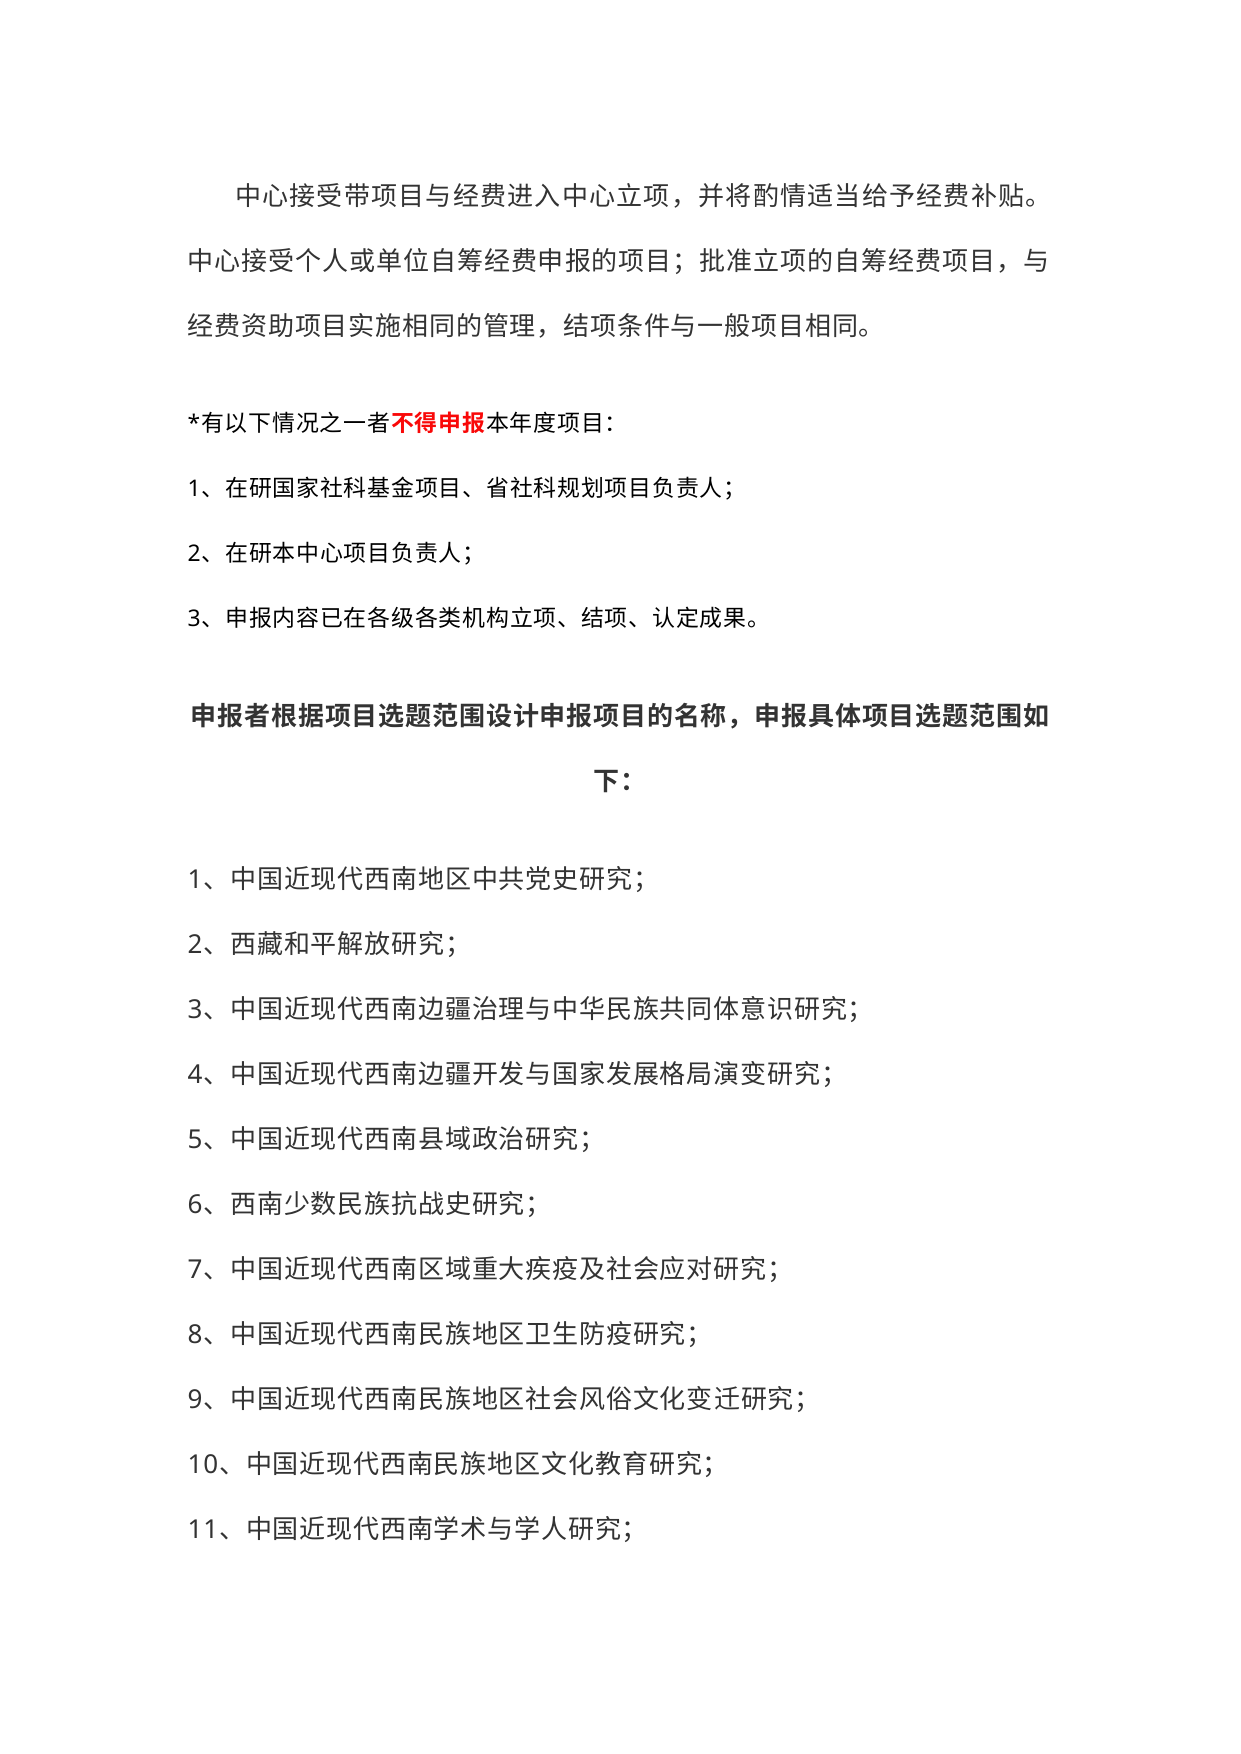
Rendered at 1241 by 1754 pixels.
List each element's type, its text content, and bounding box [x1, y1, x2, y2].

text 2、在研本中心项目负责人； [187, 519, 1053, 584]
text 4、中国近现代西南边疆开发与国家发展格局演变研究； [187, 1039, 1053, 1104]
text 3、中国近现代西南边疆治理与中华民族共同体意识研究； [187, 974, 1053, 1039]
text 中心接受带项目与经费进入中心立项，并将酌情适当给予经费补贴。中心接受个人或单位自筹经费申报的项目；批准立项的自筹经费项目，与经费资助项目实施相同的管理，结项条件与一般项目相同。 [187, 162, 1053, 357]
text 3、申报内容已在各级各类机构立项、结项、认定成果。 [187, 584, 1053, 649]
text 11、中国近现代西南学术与学人研究； [187, 1494, 1053, 1559]
text 申报者根据项目选题范围设计申报项目的名称，申报具体项目选题范围如下： [187, 682, 1053, 812]
text 10、中国近现代西南民族地区文化教育研究； [187, 1429, 1053, 1494]
text 7、中国近现代西南区域重大疾疫及社会应对研究； [187, 1234, 1053, 1299]
text 5、中国近现代西南县域政治研究； [187, 1104, 1053, 1169]
text 2、西藏和平解放研究； [187, 909, 1053, 974]
text 9、中国近现代西南民族地区社会风俗文化变迁研究； [187, 1364, 1053, 1429]
text 8、中国近现代西南民族地区卫生防疫研究； [187, 1299, 1053, 1364]
text 1、在研国家社科基金项目、省社科规划项目负责人； [187, 454, 1053, 519]
text *有以下情况之一者不得申报本年度项目： [187, 389, 1053, 454]
text 6、西南少数民族抗战史研究； [187, 1169, 1053, 1234]
text 1、中国近现代西南地区中共党史研究； [187, 844, 1053, 909]
